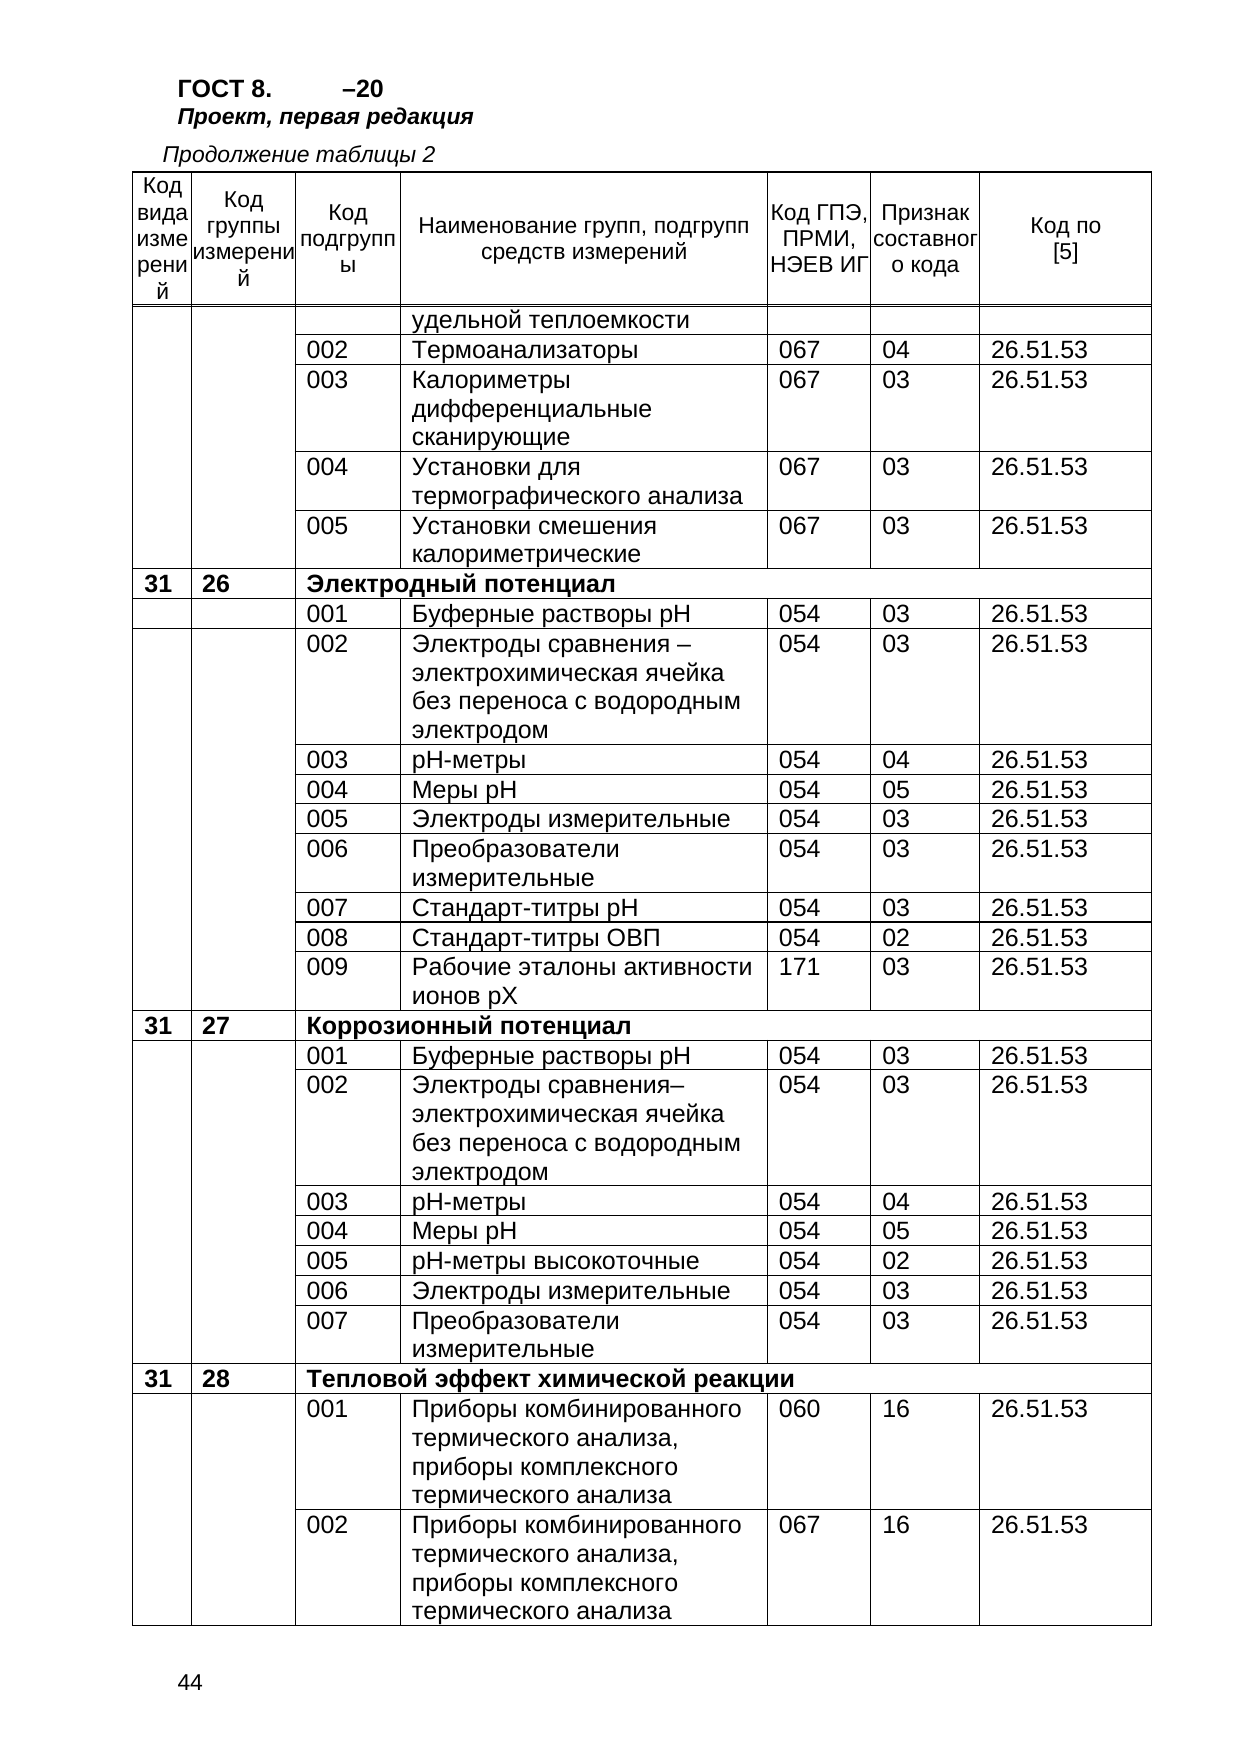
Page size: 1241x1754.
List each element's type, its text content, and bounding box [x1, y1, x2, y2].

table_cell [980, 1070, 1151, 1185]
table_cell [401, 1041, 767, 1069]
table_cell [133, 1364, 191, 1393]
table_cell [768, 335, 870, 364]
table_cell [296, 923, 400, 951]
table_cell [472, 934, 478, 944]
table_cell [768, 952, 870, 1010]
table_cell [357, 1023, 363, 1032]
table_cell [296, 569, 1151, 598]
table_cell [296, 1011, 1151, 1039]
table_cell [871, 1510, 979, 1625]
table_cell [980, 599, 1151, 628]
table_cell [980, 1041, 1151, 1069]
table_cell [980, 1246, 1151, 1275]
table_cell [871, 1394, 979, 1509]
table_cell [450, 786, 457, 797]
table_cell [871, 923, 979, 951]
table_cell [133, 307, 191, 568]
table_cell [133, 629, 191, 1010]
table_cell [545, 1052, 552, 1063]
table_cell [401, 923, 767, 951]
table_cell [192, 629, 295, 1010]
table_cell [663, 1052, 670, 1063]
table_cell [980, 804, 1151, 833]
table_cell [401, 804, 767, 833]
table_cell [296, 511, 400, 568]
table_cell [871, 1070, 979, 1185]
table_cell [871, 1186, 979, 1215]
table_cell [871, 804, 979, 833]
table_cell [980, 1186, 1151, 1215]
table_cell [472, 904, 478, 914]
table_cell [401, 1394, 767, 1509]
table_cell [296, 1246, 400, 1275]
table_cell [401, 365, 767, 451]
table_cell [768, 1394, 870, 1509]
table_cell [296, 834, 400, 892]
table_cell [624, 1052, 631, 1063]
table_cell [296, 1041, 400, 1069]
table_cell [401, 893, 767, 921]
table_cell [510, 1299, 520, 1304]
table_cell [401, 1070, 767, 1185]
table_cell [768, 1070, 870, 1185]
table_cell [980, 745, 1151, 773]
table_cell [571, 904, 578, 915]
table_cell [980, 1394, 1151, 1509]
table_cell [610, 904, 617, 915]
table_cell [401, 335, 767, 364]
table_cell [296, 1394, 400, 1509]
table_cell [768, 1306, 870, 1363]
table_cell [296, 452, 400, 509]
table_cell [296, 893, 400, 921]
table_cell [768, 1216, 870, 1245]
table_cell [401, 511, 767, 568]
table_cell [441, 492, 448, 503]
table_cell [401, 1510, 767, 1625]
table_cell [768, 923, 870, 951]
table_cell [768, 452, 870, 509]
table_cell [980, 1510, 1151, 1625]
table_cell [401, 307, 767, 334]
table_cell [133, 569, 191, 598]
table_header Код вида измерений [133, 173, 191, 304]
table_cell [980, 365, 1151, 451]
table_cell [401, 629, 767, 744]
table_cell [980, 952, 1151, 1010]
table_header Код группы измерений [192, 173, 295, 304]
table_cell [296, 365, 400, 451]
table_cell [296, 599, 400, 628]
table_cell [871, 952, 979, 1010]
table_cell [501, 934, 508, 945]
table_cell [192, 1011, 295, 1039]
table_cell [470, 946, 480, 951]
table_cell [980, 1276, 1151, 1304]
table_header Код ГПЭ, ПРМИ, НЭЕВ ИГ [768, 173, 870, 304]
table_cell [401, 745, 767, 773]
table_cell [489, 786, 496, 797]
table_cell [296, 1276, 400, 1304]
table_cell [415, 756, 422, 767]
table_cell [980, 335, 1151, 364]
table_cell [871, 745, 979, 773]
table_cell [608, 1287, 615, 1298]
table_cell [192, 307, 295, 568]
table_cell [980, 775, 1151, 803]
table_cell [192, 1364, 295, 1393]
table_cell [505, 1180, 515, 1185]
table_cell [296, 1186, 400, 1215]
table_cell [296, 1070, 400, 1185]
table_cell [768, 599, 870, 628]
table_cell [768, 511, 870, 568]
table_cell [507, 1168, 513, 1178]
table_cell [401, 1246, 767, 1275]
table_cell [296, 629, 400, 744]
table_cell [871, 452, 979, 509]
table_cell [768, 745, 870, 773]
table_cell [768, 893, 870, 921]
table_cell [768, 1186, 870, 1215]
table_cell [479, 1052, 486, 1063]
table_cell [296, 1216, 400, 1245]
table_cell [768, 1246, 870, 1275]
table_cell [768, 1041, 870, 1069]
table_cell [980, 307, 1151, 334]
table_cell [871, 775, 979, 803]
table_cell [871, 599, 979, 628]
table_header Наименование групп, подгрупп средств измерений [401, 173, 767, 304]
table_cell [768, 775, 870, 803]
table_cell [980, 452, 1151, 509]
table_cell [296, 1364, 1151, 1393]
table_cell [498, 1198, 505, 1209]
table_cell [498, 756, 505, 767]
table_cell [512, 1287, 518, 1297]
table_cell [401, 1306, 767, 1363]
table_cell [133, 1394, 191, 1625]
table_header Код подгруппы [296, 173, 400, 304]
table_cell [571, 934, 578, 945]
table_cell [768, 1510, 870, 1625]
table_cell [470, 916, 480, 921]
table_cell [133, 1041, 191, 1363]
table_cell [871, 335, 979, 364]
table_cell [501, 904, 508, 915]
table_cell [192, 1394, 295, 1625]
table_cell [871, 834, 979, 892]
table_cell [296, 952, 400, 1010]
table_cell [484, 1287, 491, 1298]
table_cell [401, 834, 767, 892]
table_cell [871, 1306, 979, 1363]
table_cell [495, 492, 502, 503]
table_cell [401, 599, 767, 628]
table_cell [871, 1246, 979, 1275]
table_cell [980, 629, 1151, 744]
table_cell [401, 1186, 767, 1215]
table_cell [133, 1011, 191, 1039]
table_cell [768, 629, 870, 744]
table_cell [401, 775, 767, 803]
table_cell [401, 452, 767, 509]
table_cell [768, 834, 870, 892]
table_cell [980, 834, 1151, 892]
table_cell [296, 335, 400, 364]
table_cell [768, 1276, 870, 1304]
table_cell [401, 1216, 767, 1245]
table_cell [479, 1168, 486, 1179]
table_header Код по [5] [980, 173, 1151, 304]
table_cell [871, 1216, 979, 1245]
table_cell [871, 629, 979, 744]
table_header Признак составного кода [871, 173, 979, 304]
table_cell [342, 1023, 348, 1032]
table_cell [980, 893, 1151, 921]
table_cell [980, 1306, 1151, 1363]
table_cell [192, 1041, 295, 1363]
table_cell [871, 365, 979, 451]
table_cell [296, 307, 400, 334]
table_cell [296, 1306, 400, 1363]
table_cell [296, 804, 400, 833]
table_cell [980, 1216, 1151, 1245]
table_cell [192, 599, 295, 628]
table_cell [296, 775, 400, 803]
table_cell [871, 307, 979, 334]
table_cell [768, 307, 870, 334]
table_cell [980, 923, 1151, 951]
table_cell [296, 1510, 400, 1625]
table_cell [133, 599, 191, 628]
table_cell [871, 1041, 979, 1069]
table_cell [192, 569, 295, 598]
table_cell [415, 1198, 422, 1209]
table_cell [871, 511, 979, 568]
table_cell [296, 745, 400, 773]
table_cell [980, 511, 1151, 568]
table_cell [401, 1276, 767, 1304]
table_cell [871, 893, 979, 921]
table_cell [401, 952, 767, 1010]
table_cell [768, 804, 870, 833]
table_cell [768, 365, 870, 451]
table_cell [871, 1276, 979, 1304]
